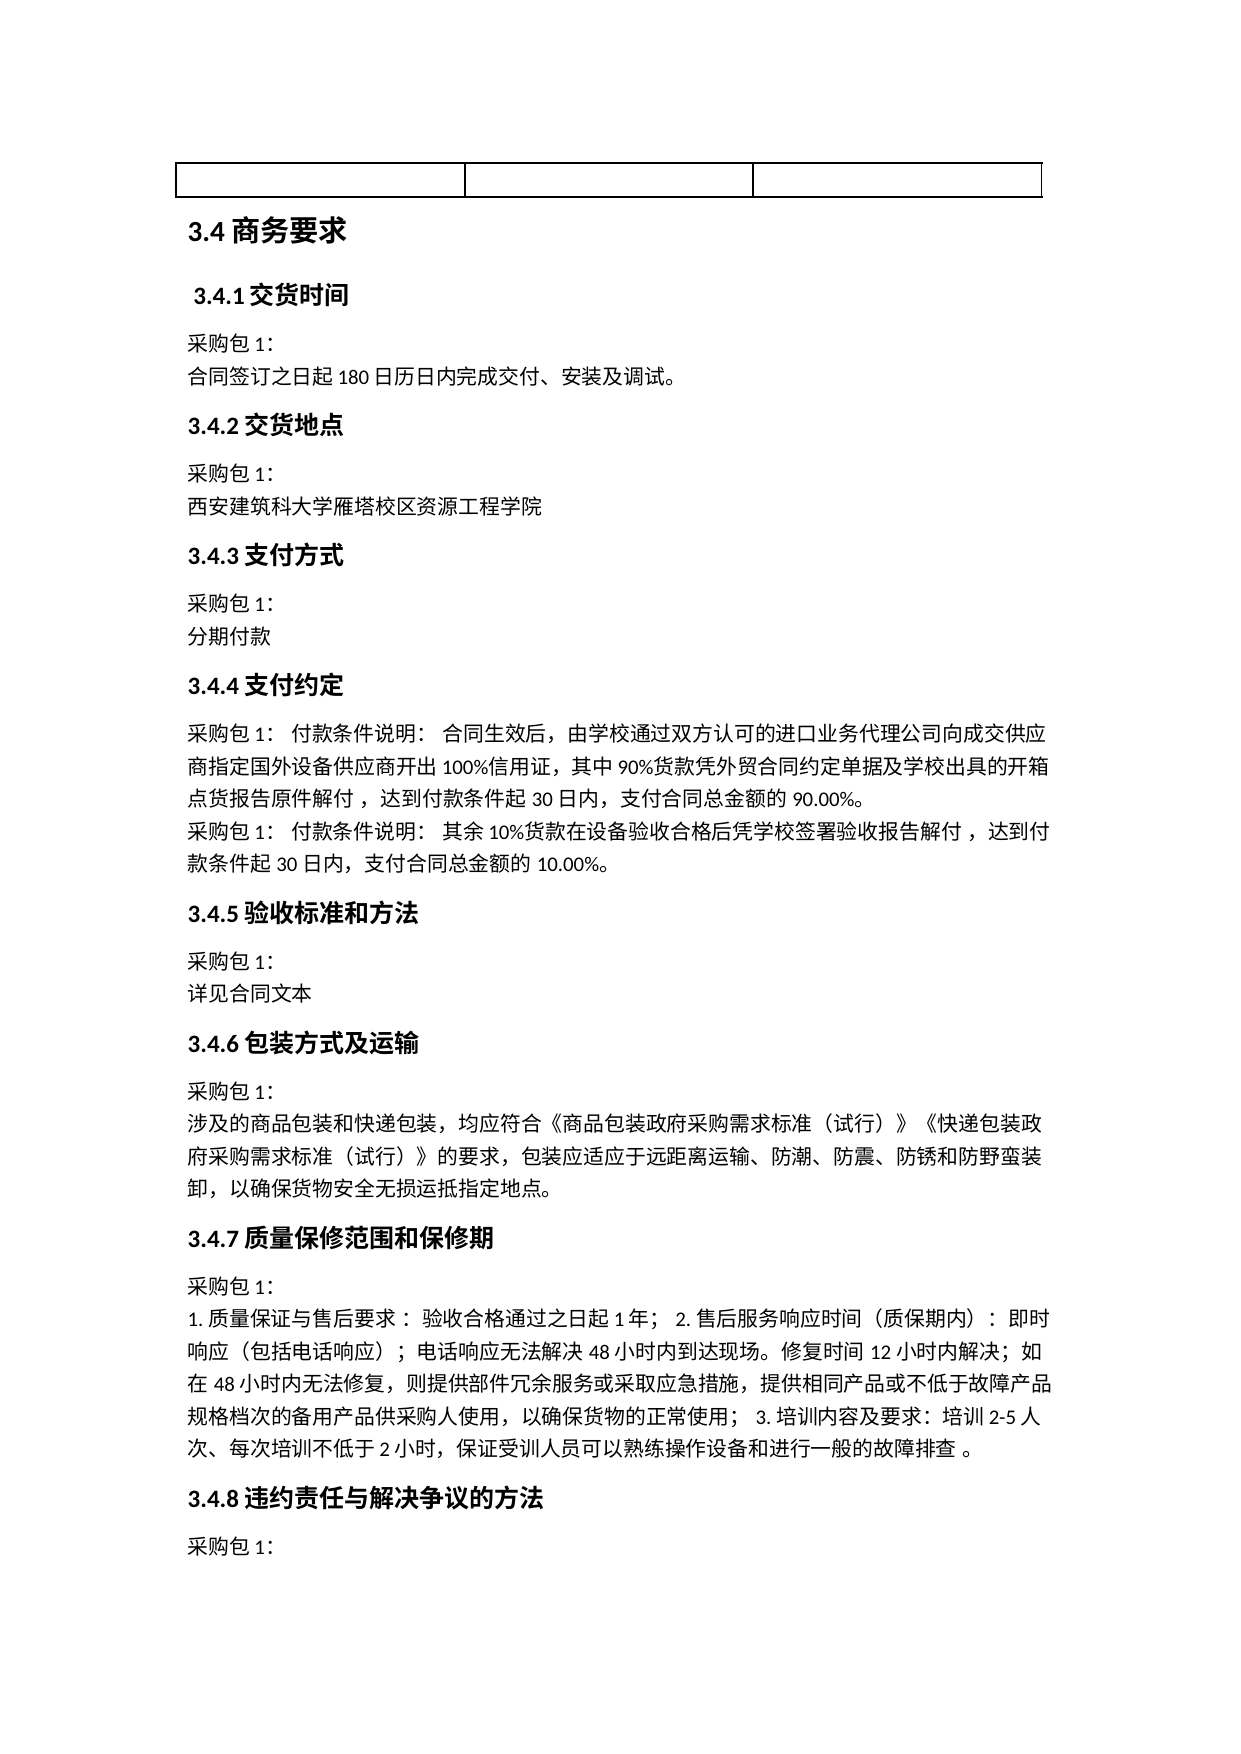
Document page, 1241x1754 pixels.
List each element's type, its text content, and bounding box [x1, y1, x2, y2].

text 采购包1： [187, 1075, 1053, 1108]
text 3.4.3支付方式 [187, 523, 1053, 588]
text 3.4.7质量保修范围和保修期 [187, 1205, 1053, 1270]
text 采购包1： [187, 328, 1053, 360]
text 3.4.6包装方式及运输 [187, 1010, 1053, 1075]
table_cell [754, 164, 1041, 196]
text 采购包1： [187, 1530, 1053, 1563]
text 西安建筑科大学雁塔校区资源工程学院 [187, 490, 1053, 523]
text 分期付款 [187, 620, 1053, 653]
text 3.4.4支付约定 [187, 653, 1053, 718]
table_cell [177, 164, 464, 196]
table_cell 1 [466, 164, 752, 196]
text 3.4.2交货地点 [187, 393, 1053, 458]
text 采购包1： 付款条件说明： 合同生效后，由学校通过双方认可的进口业务代理公司向成交供应商指定国外设备供应商开出100%信用证，其中90%货款凭外贸合同约定单据及学校出具的开箱点货报告原件解付 ，达到付款条件起 30 日内，支付合同总金额的 90.00%。 [187, 718, 1053, 815]
text 采购包1： [187, 588, 1053, 620]
text 3.4.5验收标准和方法 [187, 880, 1053, 945]
text 1. 质量保证与售后要求 ：验收合格通过之日起1年； 2. 售后服务响应时间（质保期内）：即时响应（包括电话响应）；电话响应无法解决 48 小时内到达现场。修复时间 12 小时内解决；如在 48 小时内无法修复，则提供部件冗余服务或采取应急措施，提供相同产品或不低于故障产品规格档次的备用产品供采购人使用，以确保货物的正常使用； 3. 培训内容及要求：培训2-5人次、每次培训不低于2小时，保证受训人员可以熟练操作设备和进行一般的故障排查 。 [187, 1303, 1053, 1465]
text 详见合同文本 [187, 978, 1053, 1010]
text 采购包1： [187, 1270, 1053, 1303]
text 3.4.8违约责任与解决争议的方法 [187, 1465, 1053, 1530]
text 3.4商务要求 [187, 198, 1053, 263]
text 采购包1： [187, 458, 1053, 490]
text 合同签订之日起180日历日内完成交付、安装及调试。 [187, 360, 1053, 393]
text 涉及的商品包装和快递包装，均应符合《商品包装政府采购需求标准（试行）》《快递包装政府采购需求标准（试行）》的要求，包装应适应于远距离运输、防潮、防震、防锈和防野蛮装卸，以确保货物安全无损运抵指定地点。 [187, 1108, 1053, 1205]
text 采购包1： [187, 945, 1053, 978]
text 3.4.1交货时间 [187, 263, 1053, 328]
text 采购包1： 付款条件说明： 其余10%货款在设备验收合格后凭学校签署验收报告解付 ，达到付款条件起 30 日内，支付合同总金额的 10.00%。 [187, 815, 1053, 880]
